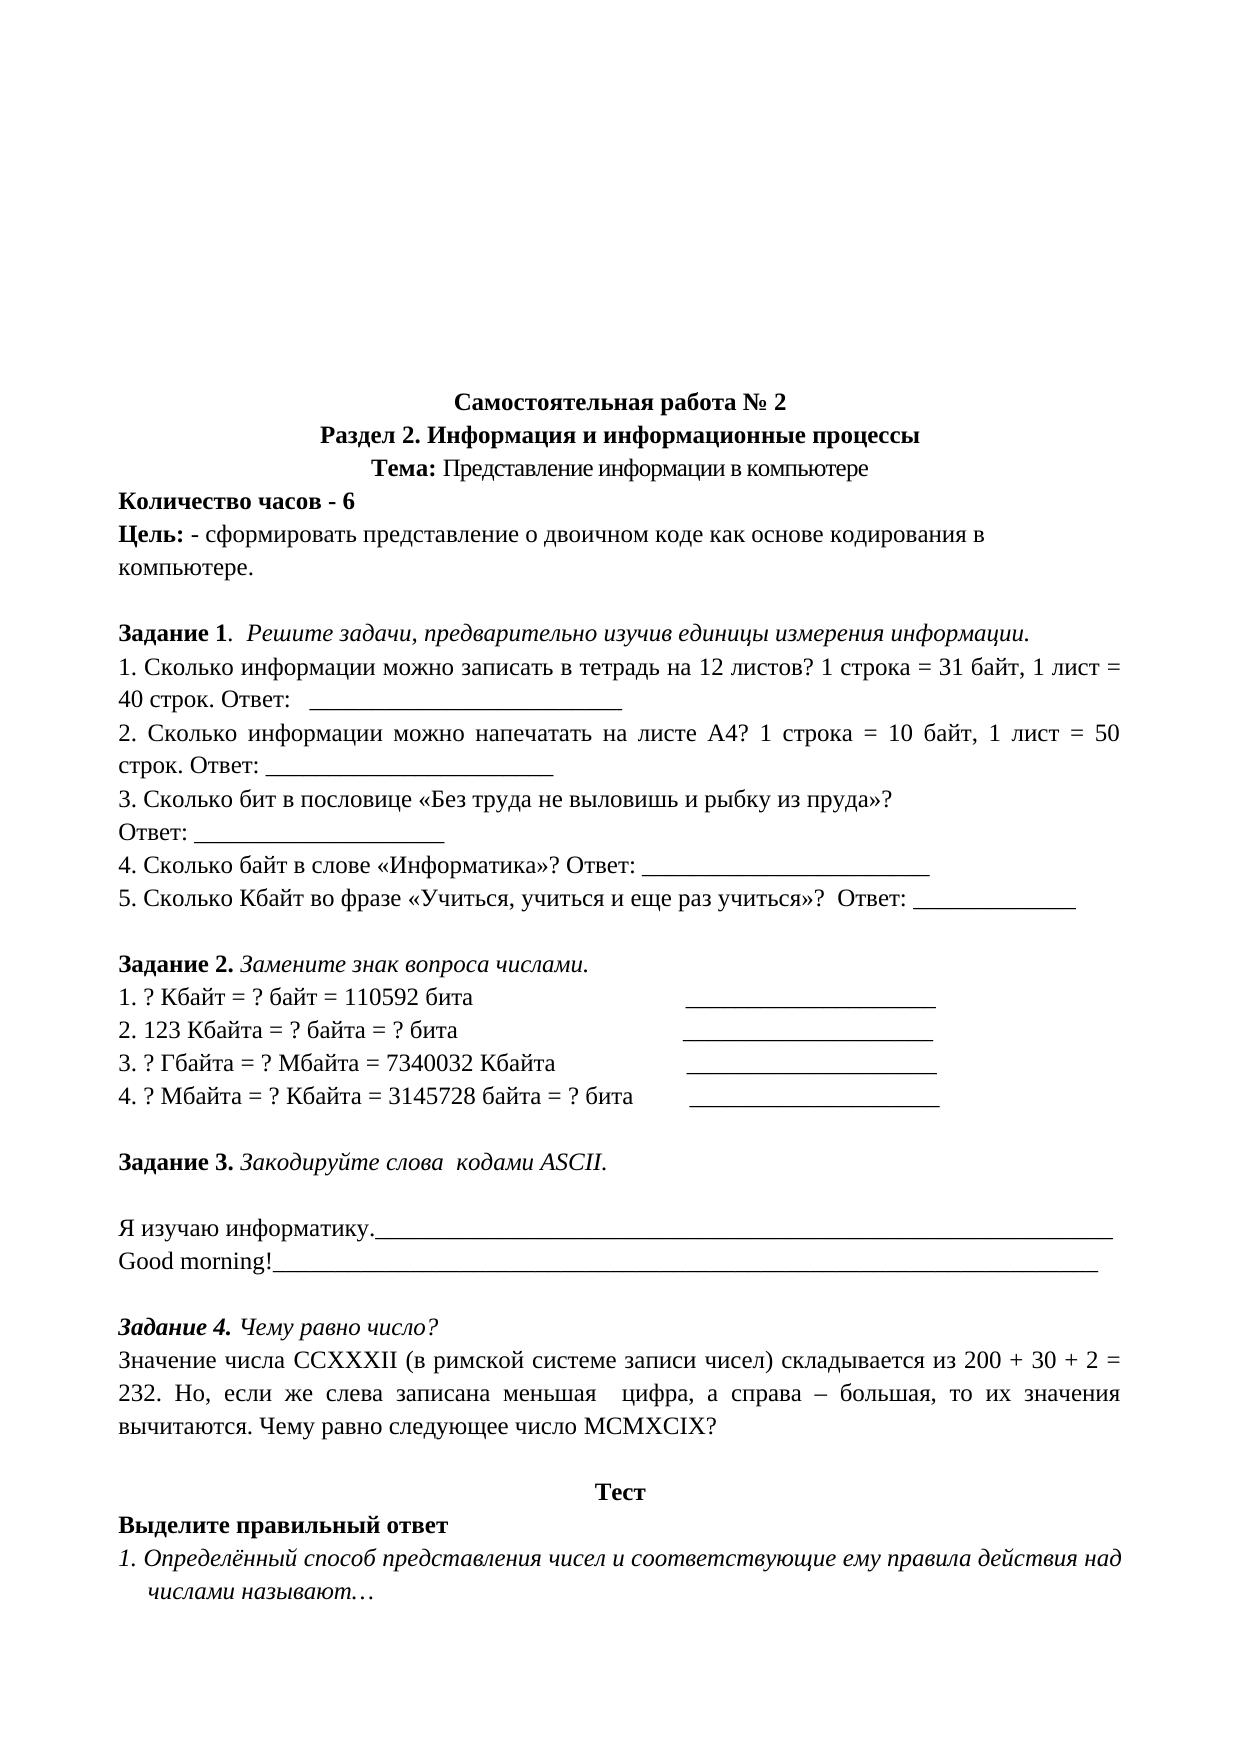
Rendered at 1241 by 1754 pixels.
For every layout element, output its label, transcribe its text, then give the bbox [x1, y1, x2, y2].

text Выделите правильный ответ [118, 1510, 1122, 1539]
text Good morning!__________________________________________________________________ [118, 1246, 1122, 1275]
text Тест [118, 1477, 1122, 1506]
text Задание 2. Замените знак вопроса числами. [118, 949, 1122, 977]
text 4. Сколько байт в слове «Информатика»? Ответ: _______________________ [118, 850, 1122, 878]
text Раздел 2. Информация и информационные процессы [118, 420, 1122, 449]
text Я изучаю информатику.___________________________________________________________ [118, 1213, 1122, 1242]
text Задание 3. Закодируйте слова кодами ASCII. [118, 1147, 1122, 1176]
text Самостоятельная работа № 2 [118, 387, 1122, 416]
text 2. 123 Кбайта = ? байта = ? бита ____________________ [118, 1015, 1122, 1043]
text 5. Сколько Кбайт во фразе «Учиться, учиться и еще раз учиться»? Ответ: _____________ [118, 883, 1122, 911]
text Задание 4. Чему равно число? [118, 1312, 1122, 1341]
text 2. Сколько информации можно напечатать на листе А4? 1 строка = 10 байт, 1 лист = 50 строк. Ответ: _______________________ [118, 718, 1122, 779]
text Цель: - сформировать представление о двоичном коде как основе кодирования в компьютере. [118, 519, 1122, 581]
text 3. Сколько бит в пословице «Без труда не выловишь и рыбку из пруда»? [118, 784, 1122, 812]
text Тема: Представление информации в компьютере [118, 453, 1122, 482]
text 1. Определённый способ представления чисел и соответствующие ему правила действия над числами называют… [118, 1543, 1122, 1605]
text 3. ? Гбайта = ? Мбайта = 7340032 Кбайта ____________________ [118, 1048, 1122, 1077]
text Значение числа CCXXXII (в римской системе записи чисел) складывается из 200 + 30 + 2 = 232. Но, если же слева записана меньшая цифра, а справа – большая, то их значения вычитаются. Чему равно следующее число MCMXCIX? [118, 1345, 1122, 1440]
text 4. ? Мбайта = ? Кбайта = 3145728 байта = ? бита ____________________ [118, 1081, 1122, 1109]
text Ответ: ____________________ [118, 817, 1122, 845]
text Количество часов - 6 [118, 486, 1122, 515]
text Задание 1. Решите задачи, предварительно изучив единицы измерения информации. [118, 618, 1122, 647]
text 1. ? Кбайт = ? байт = 110592 бита ____________________ [118, 982, 1122, 1011]
text 1. Сколько информации можно записать в тетрадь на 12 листов? 1 строка = 31 байт, 1 лист = 40 строк. Ответ: _________________________ [118, 652, 1122, 713]
